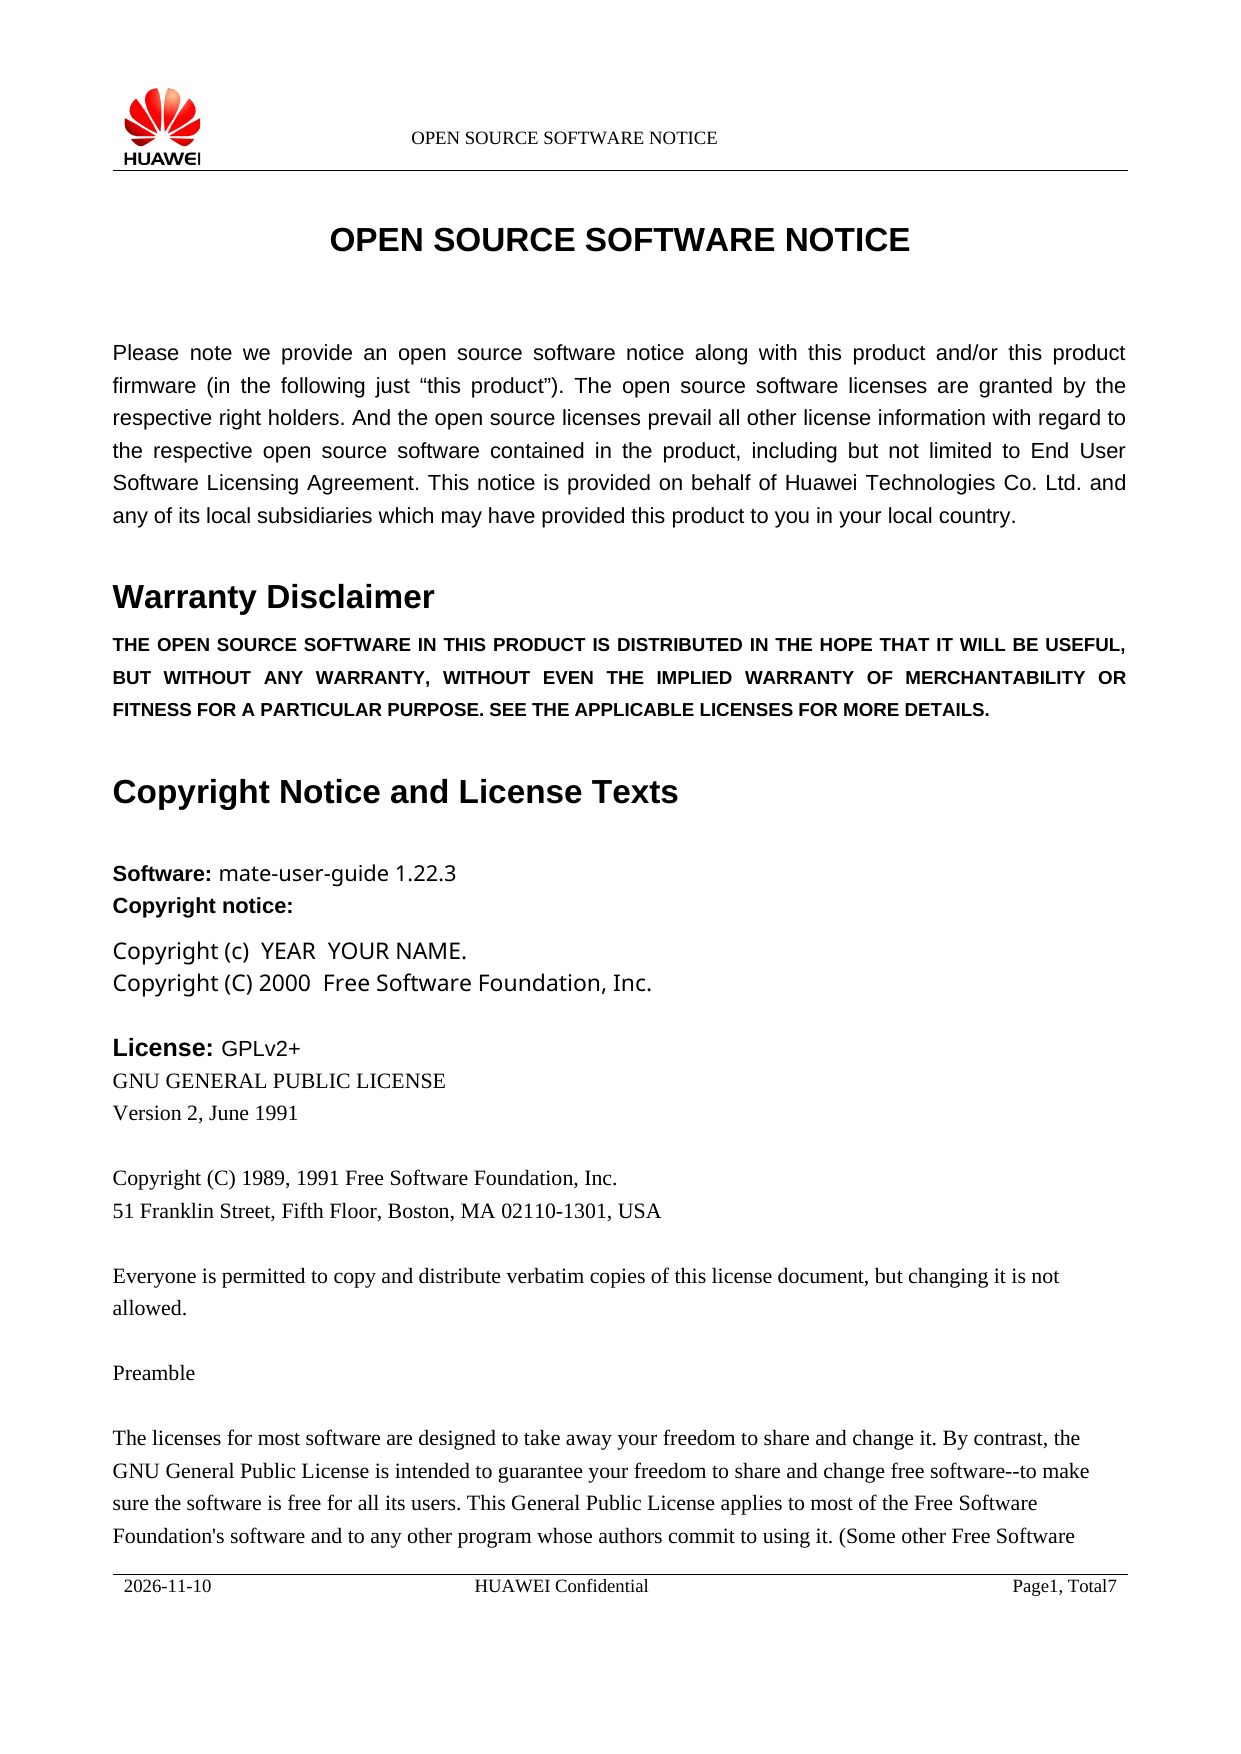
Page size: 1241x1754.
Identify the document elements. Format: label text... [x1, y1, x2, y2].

text OPEN SOURCE SOFTWARE NOTICE [112, 206, 1128, 271]
text License: GPLv2+ [112, 1031, 1128, 1064]
picture [124, 88, 201, 165]
text Warranty Disclaimer [112, 564, 1128, 629]
text Please note we provide an open source software notice along with this product and/or this product firmware (in the following just “this product”). The open source software licenses are granted by the respective right holders. And the open source licenses prevail all other license information with regard to the respective open source software contained in the product, including but not limited to End User Software Licensing Agreement. This notice is provided on behalf of Huawei Technologies Co. Ltd. and any of its local subsidiaries which may have provided this product to you in your local country. [112, 336, 1128, 531]
text The open source software in this product is distributed in the hope that it will be useful, but WITHOUT ANY WARRANTY, without even the implied warranty of MERCHANTABILITY or FITNESS FOR A PARTICULAR PURPOSE. See the applicable licenses for more details. [112, 629, 1128, 726]
text Copyright (c) YEAR YOUR NAME. Copyright (C) 2000 Free Software Foundation, Inc. [112, 934, 1128, 1031]
text Copyright Notice and License Texts [112, 759, 1128, 824]
title Software: mate-user-guide 1.22.3 [112, 856, 1128, 889]
text Copyright notice: [112, 889, 1128, 921]
